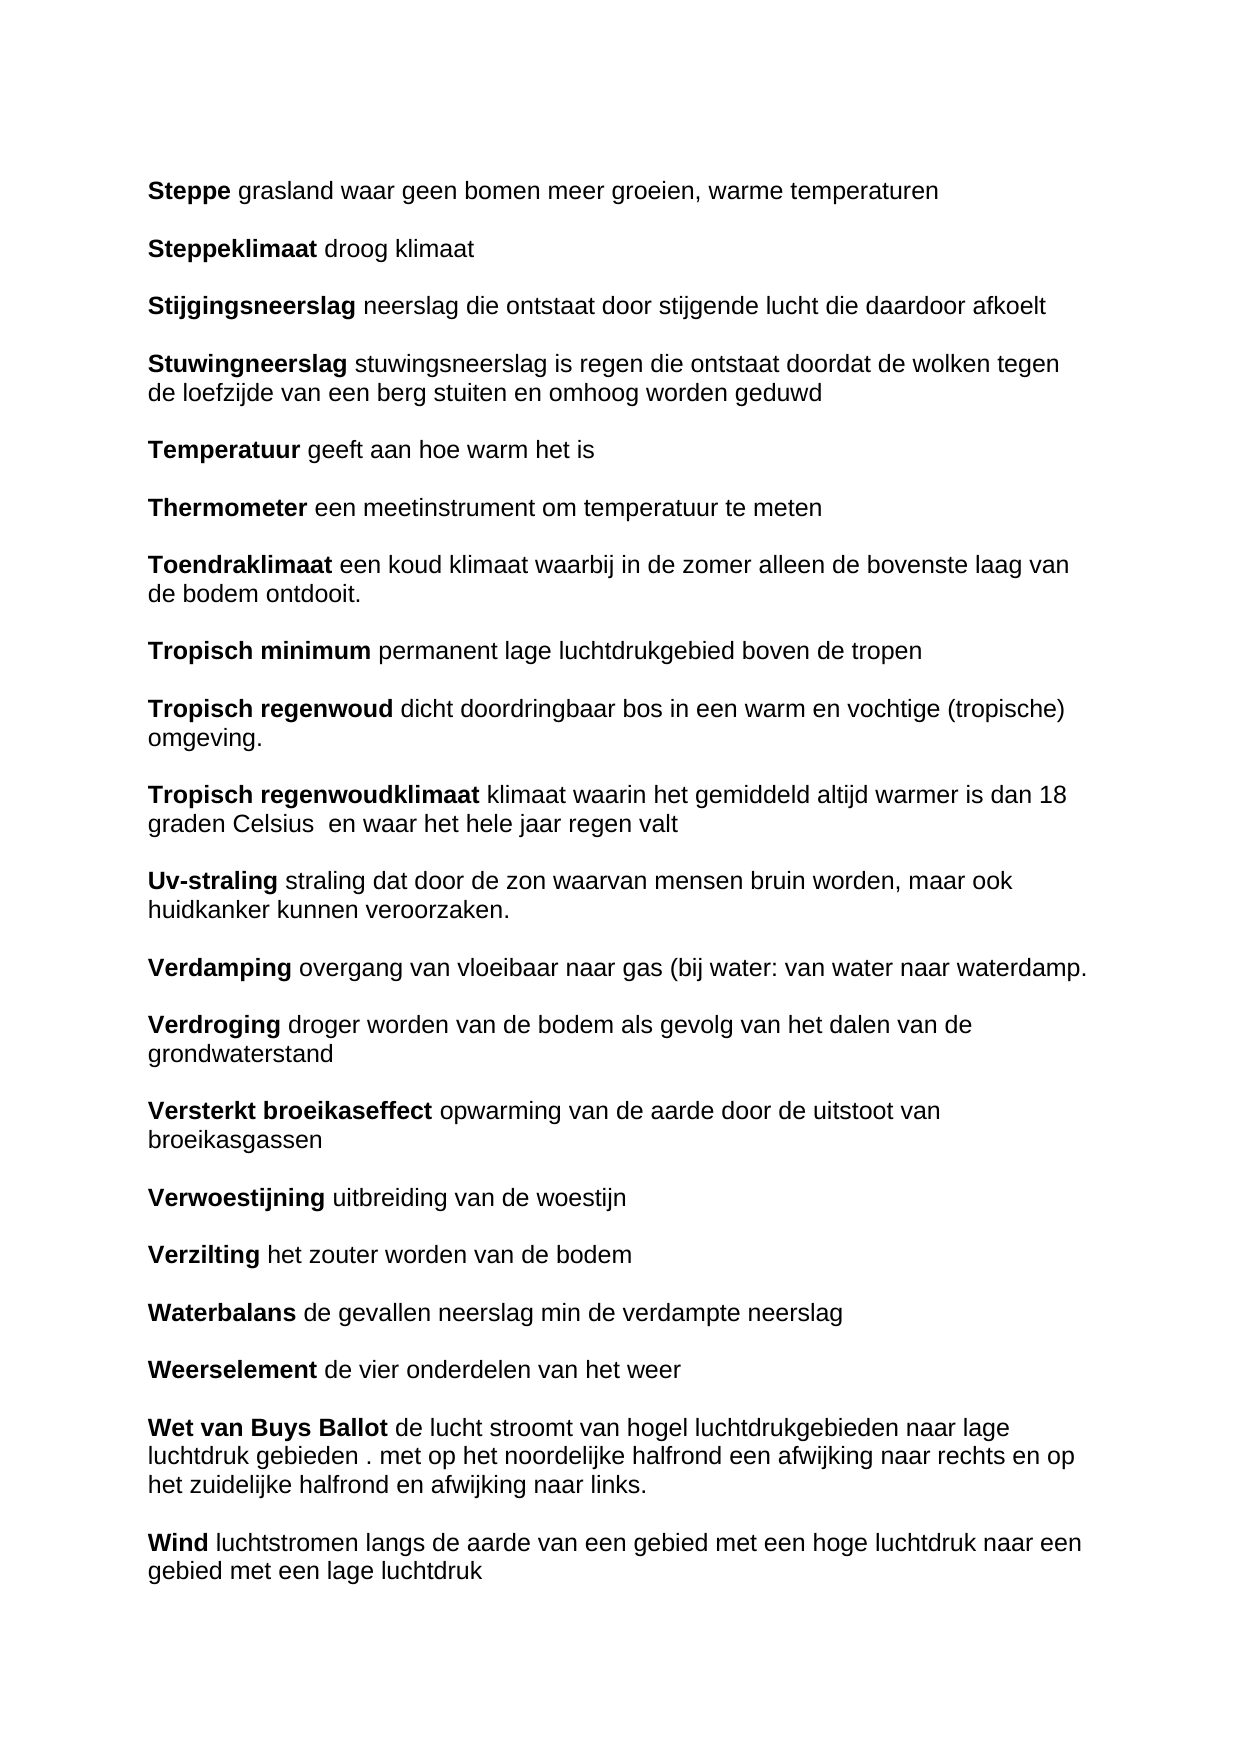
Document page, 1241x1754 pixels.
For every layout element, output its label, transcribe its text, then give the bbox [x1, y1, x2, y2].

text Wind luchtstromen langs de aarde van een gebied met een hoge luchtdruk naar een gebied met een lage luchtdruk [148, 1528, 1093, 1585]
text Tropisch regenwoud dicht doordringbaar bos in een warm en vochtige (tropische) omgeving. [148, 694, 1093, 751]
text Wet van Buys Ballot de lucht stroomt van hogel luchtdrukgebieden naar lage luchtdruk gebieden . met op het noordelijke halfrond een afwijking naar rechts en op het zuidelijke halfrond en afwijking naar links. [148, 1413, 1093, 1499]
text Stijgingsneerslag neerslag die ontstaat door stijgende lucht die daardoor afkoelt [148, 291, 1093, 320]
text Steppe grasland waar geen bomen meer groeien, warme temperaturen [148, 176, 1093, 205]
text Verzilting het zouter worden van de bodem [148, 1240, 1093, 1269]
text Stuwingneerslag stuwingsneerslag is regen die ontstaat doordat de wolken tegen de loefzijde van een berg stuiten en omhoog worden geduwd [148, 349, 1093, 406]
text Temperatuur geeft aan hoe warm het is [148, 435, 1093, 464]
text Verdamping overgang van vloeibaar naar gas (bij water: van water naar waterdamp. [148, 953, 1093, 981]
text Tropisch regenwoudklimaat klimaat waarin het gemiddeld altijd warmer is dan 18 graden Celsius en waar het hele jaar regen valt [148, 780, 1093, 838]
text Waterbalans de gevallen neerslag min de verdampte neerslag [148, 1298, 1093, 1326]
text Toendraklimaat een koud klimaat waarbij in de zomer alleen de bovenste laag van de bodem ontdooit. [148, 550, 1093, 608]
text Uv-straling straling dat door de zon waarvan mensen bruin worden, maar ook huidkanker kunnen veroorzaken. [148, 866, 1093, 924]
text Verwoestijning uitbreiding van de woestijn [148, 1183, 1093, 1211]
text Steppeklimaat droog klimaat [148, 234, 1093, 263]
text Tropisch minimum permanent lage luchtdrukgebied boven de tropen [148, 636, 1093, 665]
text Verdroging droger worden van de bodem als gevolg van het dalen van de grondwaterstand [148, 1010, 1093, 1068]
text Versterkt broeikaseffect opwarming van de aarde door de uitstoot van broeikasgassen [148, 1096, 1093, 1154]
text Thermometer een meetinstrument om temperatuur te meten [148, 493, 1093, 521]
text Weerselement de vier onderdelen van het weer [148, 1355, 1093, 1384]
